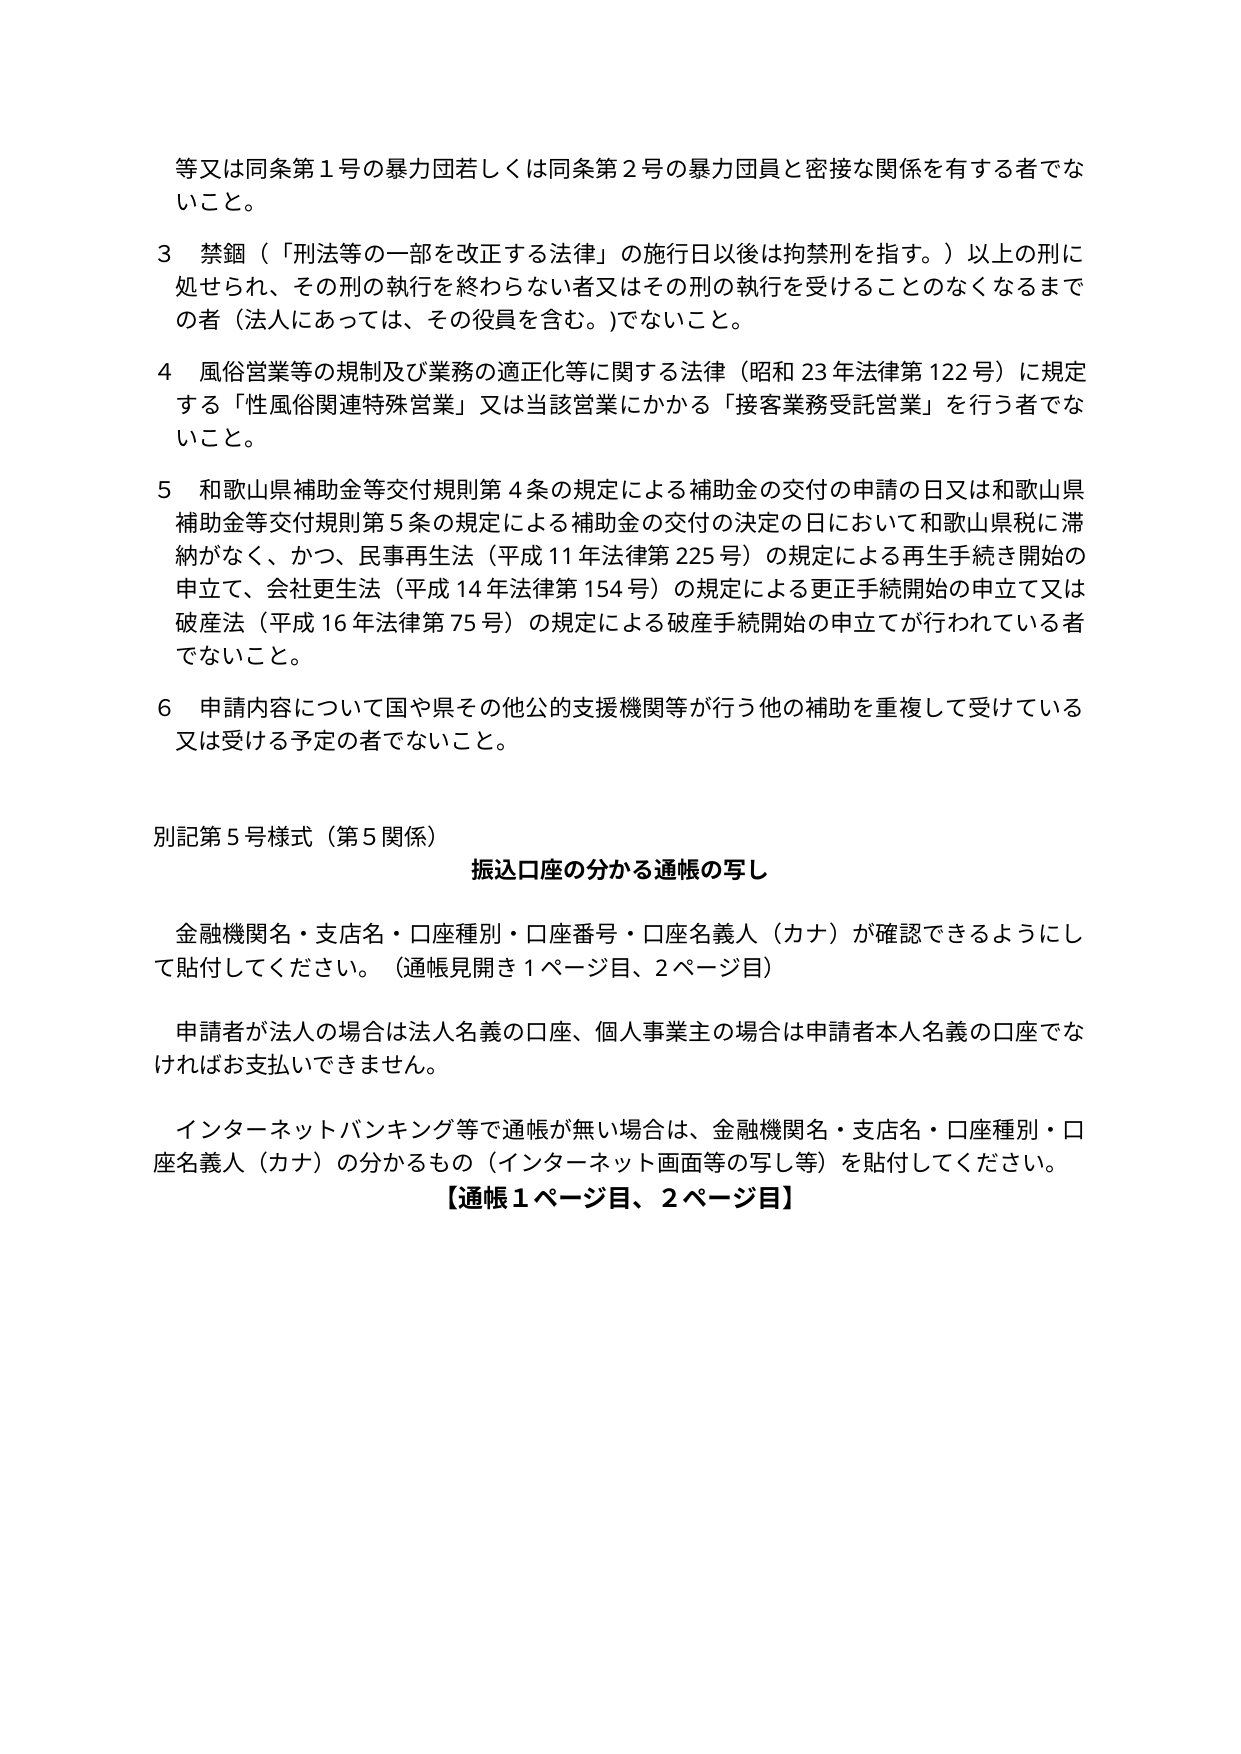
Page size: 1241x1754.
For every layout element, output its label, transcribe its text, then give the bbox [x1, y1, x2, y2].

text インターネットバンキング等で通帳が無い場合は、金融機関名・支店名・口座種別・口座名義人（カナ）の分かるもの（インターネット画面等の写し等）を貼付してください。 [153, 1112, 1087, 1178]
text 申請者が法人の場合は法人名義の口座、個人事業主の場合は申請者本人名義の口座でなければお支払いできません。 [153, 1014, 1087, 1081]
text ６ 申請内容について国や県その他公的支援機関等が行う他の補助を重複して受けている又は受ける予定の者でないこと。 [153, 689, 1087, 756]
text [153, 151, 1087, 217]
text 金融機関名・支店名・口座種別・口座番号・口座名義人（カナ）が確認できるようにして貼付してください。（通帳見開き1ページ目、2ページ目） [153, 916, 1087, 983]
text 振込口座の分かる通帳の写し [153, 852, 1087, 885]
text ３ 禁錮（「刑法等の一部を改正する法律」の施行日以後は拘禁刑を指す。）以上の刑に処せられ、その刑の執行を終わらない者又はその刑の執行を受けることのなくなるまでの者（法人にあっては、その役員を含む。)でないこと。 [153, 235, 1087, 335]
text 【通帳１ページ目、２ページ目】 [153, 1178, 1087, 1214]
text 別記第5号様式（第５関係） [153, 818, 1087, 852]
text ５ 和歌山県補助金等交付規則第4条の規定による補助金の交付の申請の日又は和歌山県補助金等交付規則第５条の規定による補助金の交付の決定の日において和歌山県税に滞納がなく、かつ、民事再生法（平成11年法律第225号）の規定による再生手続き開始の申立て、会社更生法（平成14年法律第154号）の規定による更正手続開始の申立て又は破産法（平成16年法律第75号）の規定による破産手続開始の申立てが行われている者でないこと。 [153, 471, 1087, 671]
text ４ 風俗営業等の規制及び業務の適正化等に関する法律（昭和23年法律第122号）に規定する「性風俗関連特殊営業」又は当該営業にかかる「接客業務受託営業」を行う者でないこと。 [153, 353, 1087, 453]
